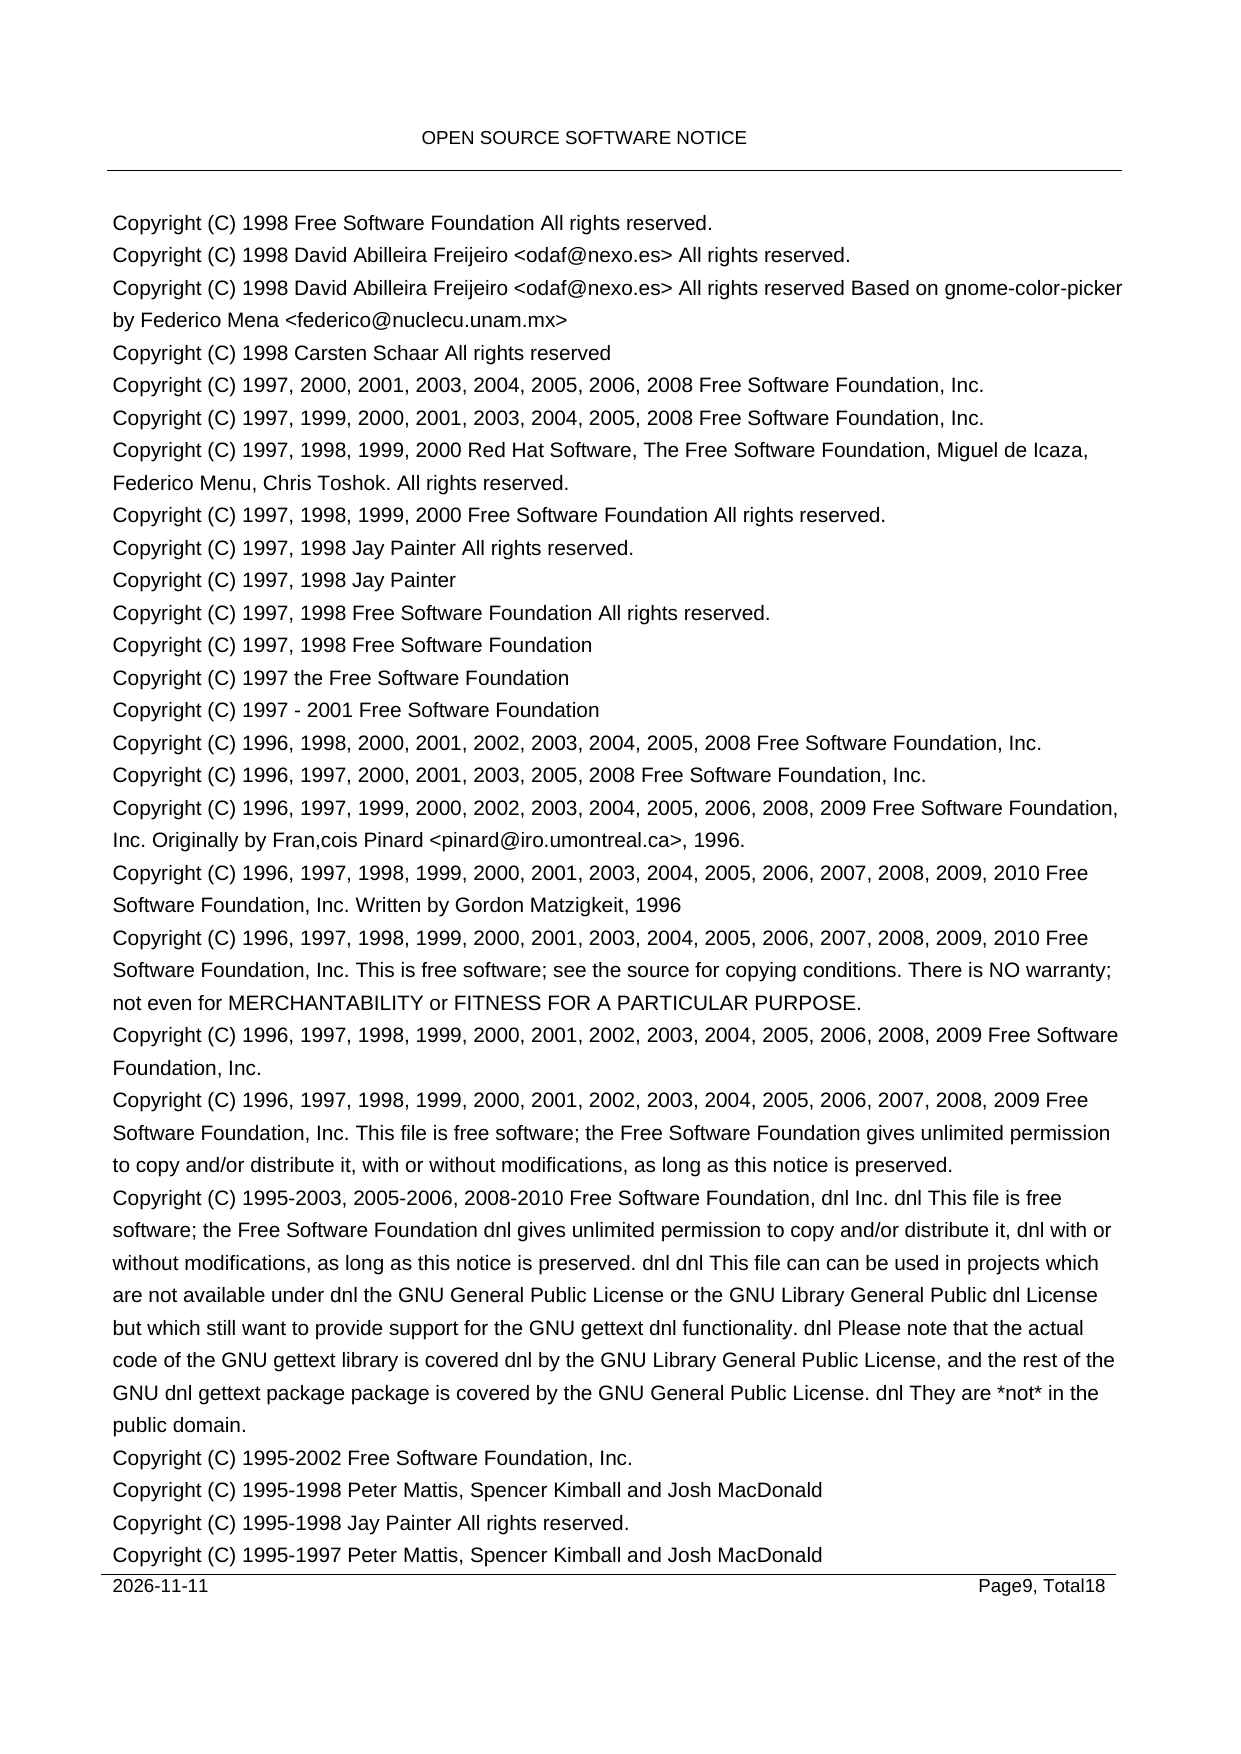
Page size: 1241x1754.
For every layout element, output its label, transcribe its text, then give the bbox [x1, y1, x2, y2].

text Copyright (C) 1995-1998 Jay Painter All rights reserved. [112, 1506, 1128, 1539]
text Copyright (C) 1998 David Abilleira Freijeiro <odaf@nexo.es> All rights reserved Based on gnome-color-picker by Federico Mena <federico@nuclecu.unam.mx> [112, 271, 1128, 336]
text Copyright (C) 1996, 1997, 1998, 1999, 2000, 2001, 2003, 2004, 2005, 2006, 2007, 2008, 2009, 2010 Free Software Foundation, Inc. This is free software; see the source for copying conditions. There is NO warranty; not even for MERCHANTABILITY or FITNESS FOR A PARTICULAR PURPOSE. [112, 921, 1128, 1019]
text Copyright (C) 1996, 1998, 2000, 2001, 2002, 2003, 2004, 2005, 2008 Free Software Foundation, Inc. [112, 726, 1128, 759]
text Copyright (C) 1997, 1999, 2000, 2001, 2003, 2004, 2005, 2008 Free Software Foundation, Inc. [112, 401, 1128, 434]
text Copyright (C) 1998 Free Software Foundation All rights reserved. [112, 206, 1128, 239]
text Copyright (C) 1997, 1998 Jay Painter All rights reserved. [112, 531, 1128, 564]
text Copyright (C) 1997, 1998 Free Software Foundation [112, 629, 1128, 661]
text Copyright (C) 1997, 1998, 1999, 2000 Free Software Foundation All rights reserved. [112, 499, 1128, 531]
text Copyright (C) 1997 the Free Software Foundation [112, 661, 1128, 694]
text Copyright (C) 1995-2003, 2005-2006, 2008-2010 Free Software Foundation, dnl Inc. dnl This file is free software; the Free Software Foundation dnl gives unlimited permission to copy and/or distribute it, dnl with or without modifications, as long as this notice is preserved. dnl dnl This file can can be used in projects which are not available under dnl the GNU General Public License or the GNU Library General Public dnl License but which still want to provide support for the GNU gettext dnl functionality. dnl Please note that the actual code of the GNU gettext library is covered dnl by the GNU Library General Public License, and the rest of the GNU dnl gettext package package is covered by the GNU General Public License. dnl They are *not* in the public domain. [112, 1181, 1128, 1441]
text Copyright (C) 1997, 1998 Jay Painter [112, 564, 1128, 596]
text Copyright (C) 1996, 1997, 1999, 2000, 2002, 2003, 2004, 2005, 2006, 2008, 2009 Free Software Foundation, Inc. Originally by Fran,cois Pinard <pinard@iro.umontreal.ca>, 1996. [112, 791, 1128, 856]
text Copyright (C) 1998 Carsten Schaar All rights reserved [112, 336, 1128, 369]
text Copyright (C) 1996, 1997, 1998, 1999, 2000, 2001, 2002, 2003, 2004, 2005, 2006, 2007, 2008, 2009 Free Software Foundation, Inc. This file is free software; the Free Software Foundation gives unlimited permission to copy and/or distribute it, with or without modifications, as long as this notice is preserved. [112, 1084, 1128, 1181]
text Copyright (C) 1996, 1997, 1998, 1999, 2000, 2001, 2002, 2003, 2004, 2005, 2006, 2008, 2009 Free Software Foundation, Inc. [112, 1019, 1128, 1084]
text Copyright (C) 1997 - 2001 Free Software Foundation [112, 694, 1128, 726]
text Copyright (C) 1995-1997 Peter Mattis, Spencer Kimball and Josh MacDonald [112, 1539, 1128, 1571]
text Copyright (C) 1998 David Abilleira Freijeiro <odaf@nexo.es> All rights reserved. [112, 239, 1128, 271]
text Copyright (C) 1996, 1997, 1998, 1999, 2000, 2001, 2003, 2004, 2005, 2006, 2007, 2008, 2009, 2010 Free Software Foundation, Inc. Written by Gordon Matzigkeit, 1996 [112, 856, 1128, 921]
text Copyright (C) 1997, 2000, 2001, 2003, 2004, 2005, 2006, 2008 Free Software Foundation, Inc. [112, 369, 1128, 401]
text Copyright (C) 1996, 1997, 2000, 2001, 2003, 2005, 2008 Free Software Foundation, Inc. [112, 759, 1128, 791]
text Copyright (C) 1997, 1998, 1999, 2000 Red Hat Software, The Free Software Foundation, Miguel de Icaza, Federico Menu, Chris Toshok. All rights reserved. [112, 434, 1128, 499]
text Copyright (C) 1997, 1998 Free Software Foundation All rights reserved. [112, 596, 1128, 629]
text Copyright (C) 1995-2002 Free Software Foundation, Inc. [112, 1441, 1128, 1474]
text Copyright (C) 1995-1998 Peter Mattis, Spencer Kimball and Josh MacDonald [112, 1474, 1128, 1506]
